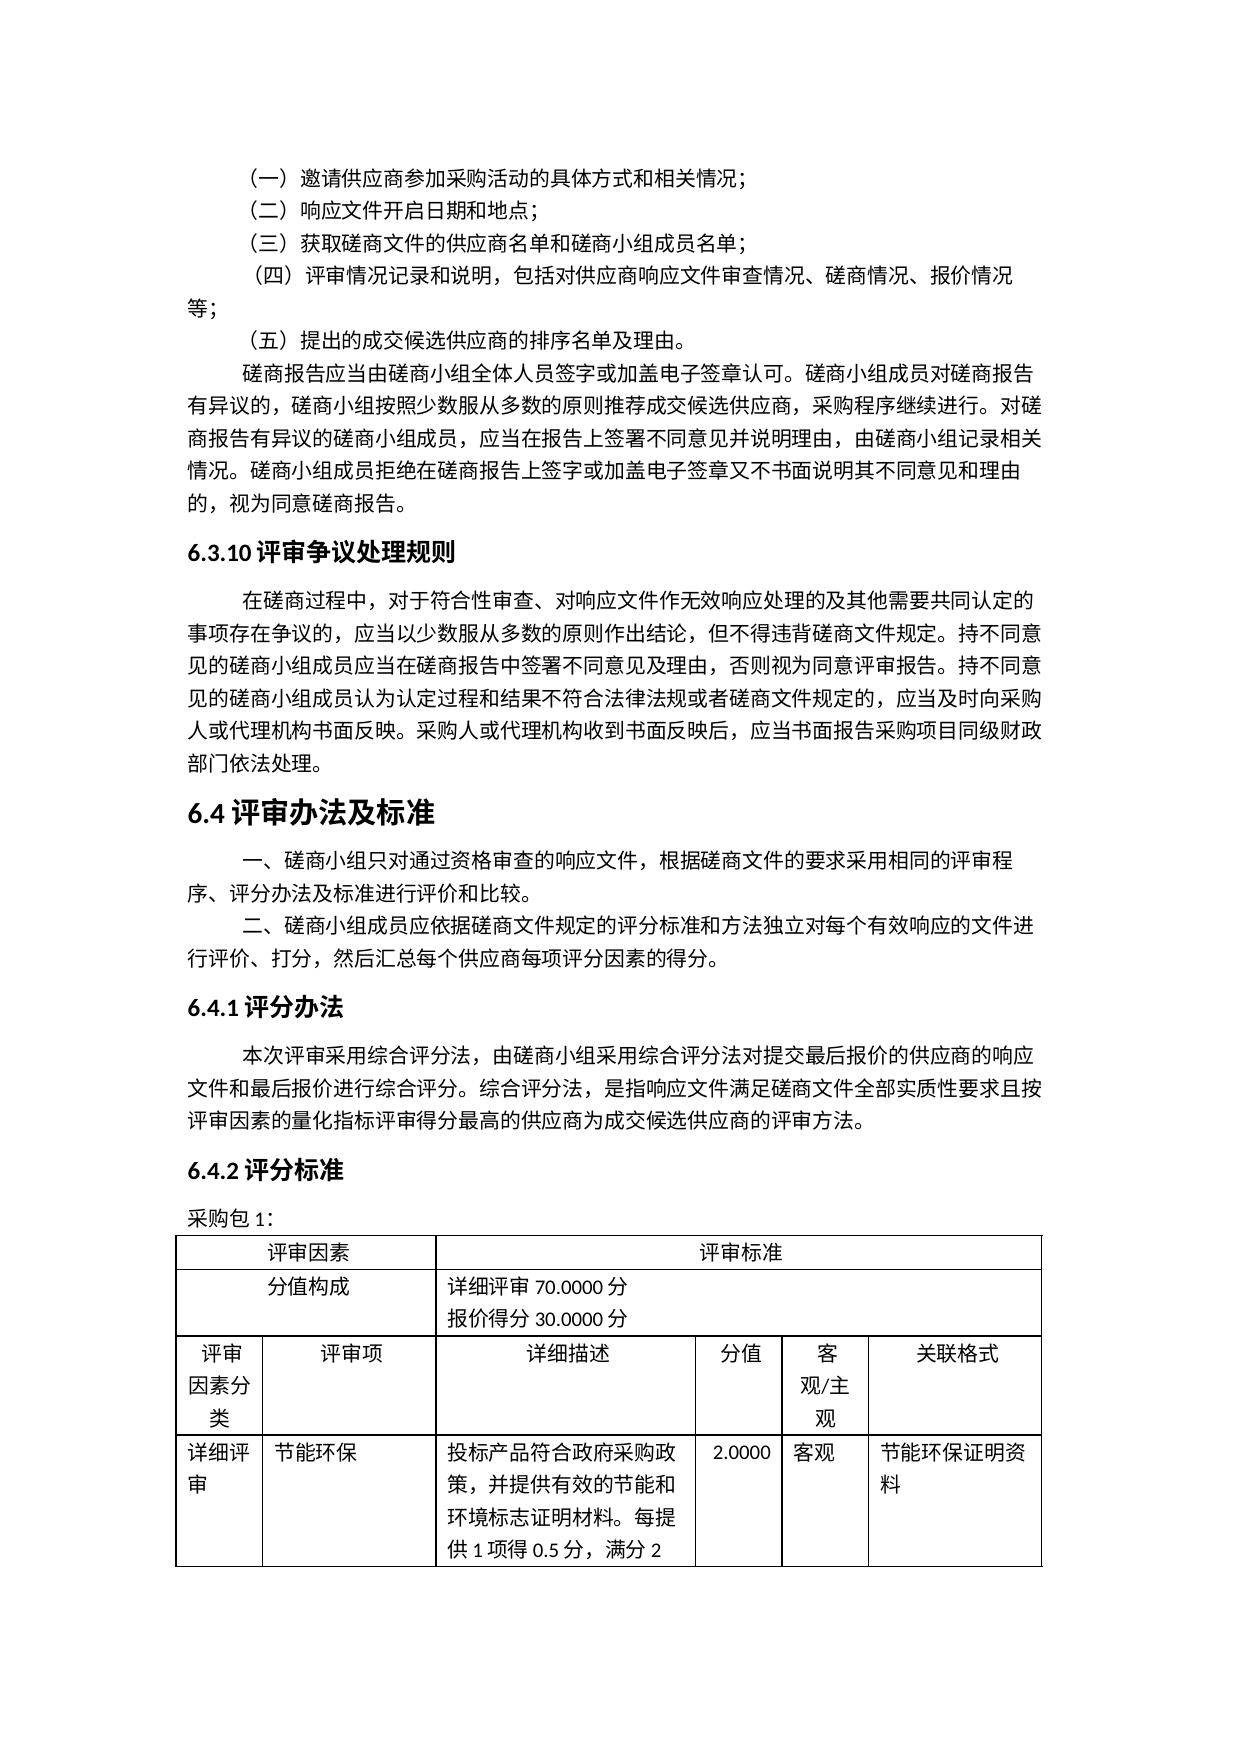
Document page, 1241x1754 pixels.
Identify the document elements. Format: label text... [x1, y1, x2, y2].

table_cell 详细描述 [437, 1337, 695, 1434]
text 6.4评审办法及标准 [187, 779, 1053, 844]
table_cell 评审因素分类 [177, 1337, 262, 1434]
table_cell 关联格式 [869, 1337, 1041, 1434]
text 6.4.1评分办法 [187, 974, 1053, 1039]
table_cell 评审项 [263, 1337, 435, 1434]
table_cell 详细评审70.0000分 报价得分30.0000分 [437, 1270, 1041, 1335]
text 一、磋商小组只对通过资格审查的响应文件，根据磋商文件的要求采用相同的评审程序、评分办法及标准进行评价和比较。 [187, 844, 1053, 909]
table_cell 2.0000 [696, 1436, 781, 1566]
text 在磋商过程中，对于符合性审查、对响应文件作无效响应处理的及其他需要共同认定的事项存在争议的，应当以少数服从多数的原则作出结论，但不得违背磋商文件规定。持不同意见的磋商小组成员应当在磋商报告中签署不同意见及理由，否则视为同意评审报告。持不同意见的磋商小组成员认为认定过程和结果不符合法律法规或者磋商文件规定的，应当及时向采购人或代理机构书面反映。采购人或代理机构收到书面反映后，应当书面报告采购项目同级财政部门依法处理。 [187, 584, 1053, 779]
text 二、磋商小组成员应依据磋商文件规定的评分标准和方法独立对每个有效响应的文件进行评价、打分，然后汇总每个供应商每项评分因素的得分。 [187, 909, 1053, 974]
text 采购包1： [187, 1202, 1053, 1234]
text （三）获取磋商文件的供应商名单和磋商小组成员名单； [187, 227, 1053, 259]
text 本次评审采用综合评分法，由磋商小组采用综合评分法对提交最后报价的供应商的响应文件和最后报价进行综合评分。综合评分法，是指响应文件满足磋商文件全部实质性要求且按评审因素的量化指标评审得分最高的供应商为成交候选供应商的评审方法。 [187, 1039, 1053, 1137]
table_cell 分值 [696, 1337, 781, 1434]
table_cell 详细评审 [177, 1436, 262, 1566]
text （二）响应文件开启日期和地点； [187, 194, 1053, 227]
table_cell 节能环保证明资料 [869, 1436, 1041, 1566]
table_header 评审标准 [437, 1236, 1041, 1268]
text （四）评审情况记录和说明，包括对供应商响应文件审查情况、磋商情况、报价情况等； [187, 259, 1053, 324]
text 磋商报告应当由磋商小组全体人员签字或加盖电子签章认可。磋商小组成员对磋商报告有异议的，磋商小组按照少数服从多数的原则推荐成交候选供应商，采购程序继续进行。对磋商报告有异议的磋商小组成员，应当在报告上签署不同意见并说明理由，由磋商小组记录相关情况。磋商小组成员拒绝在磋商报告上签字或加盖电子签章又不书面说明其不同意见和理由的，视为同意磋商报告。 [187, 357, 1053, 519]
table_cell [437, 1436, 695, 1566]
table_cell 节能环保 [263, 1436, 435, 1566]
text 6.3.10评审争议处理规则 [187, 519, 1053, 584]
table_cell 客观/主观 [783, 1337, 868, 1434]
text （一）邀请供应商参加采购活动的具体方式和相关情况； [187, 162, 1053, 194]
table_cell 客观 [783, 1436, 868, 1566]
table_header 评审因素 [177, 1236, 435, 1268]
table_cell 分值构成 [177, 1270, 435, 1335]
text 6.4.2评分标准 [187, 1137, 1053, 1202]
text （五）提出的成交候选供应商的排序名单及理由。 [187, 324, 1053, 357]
